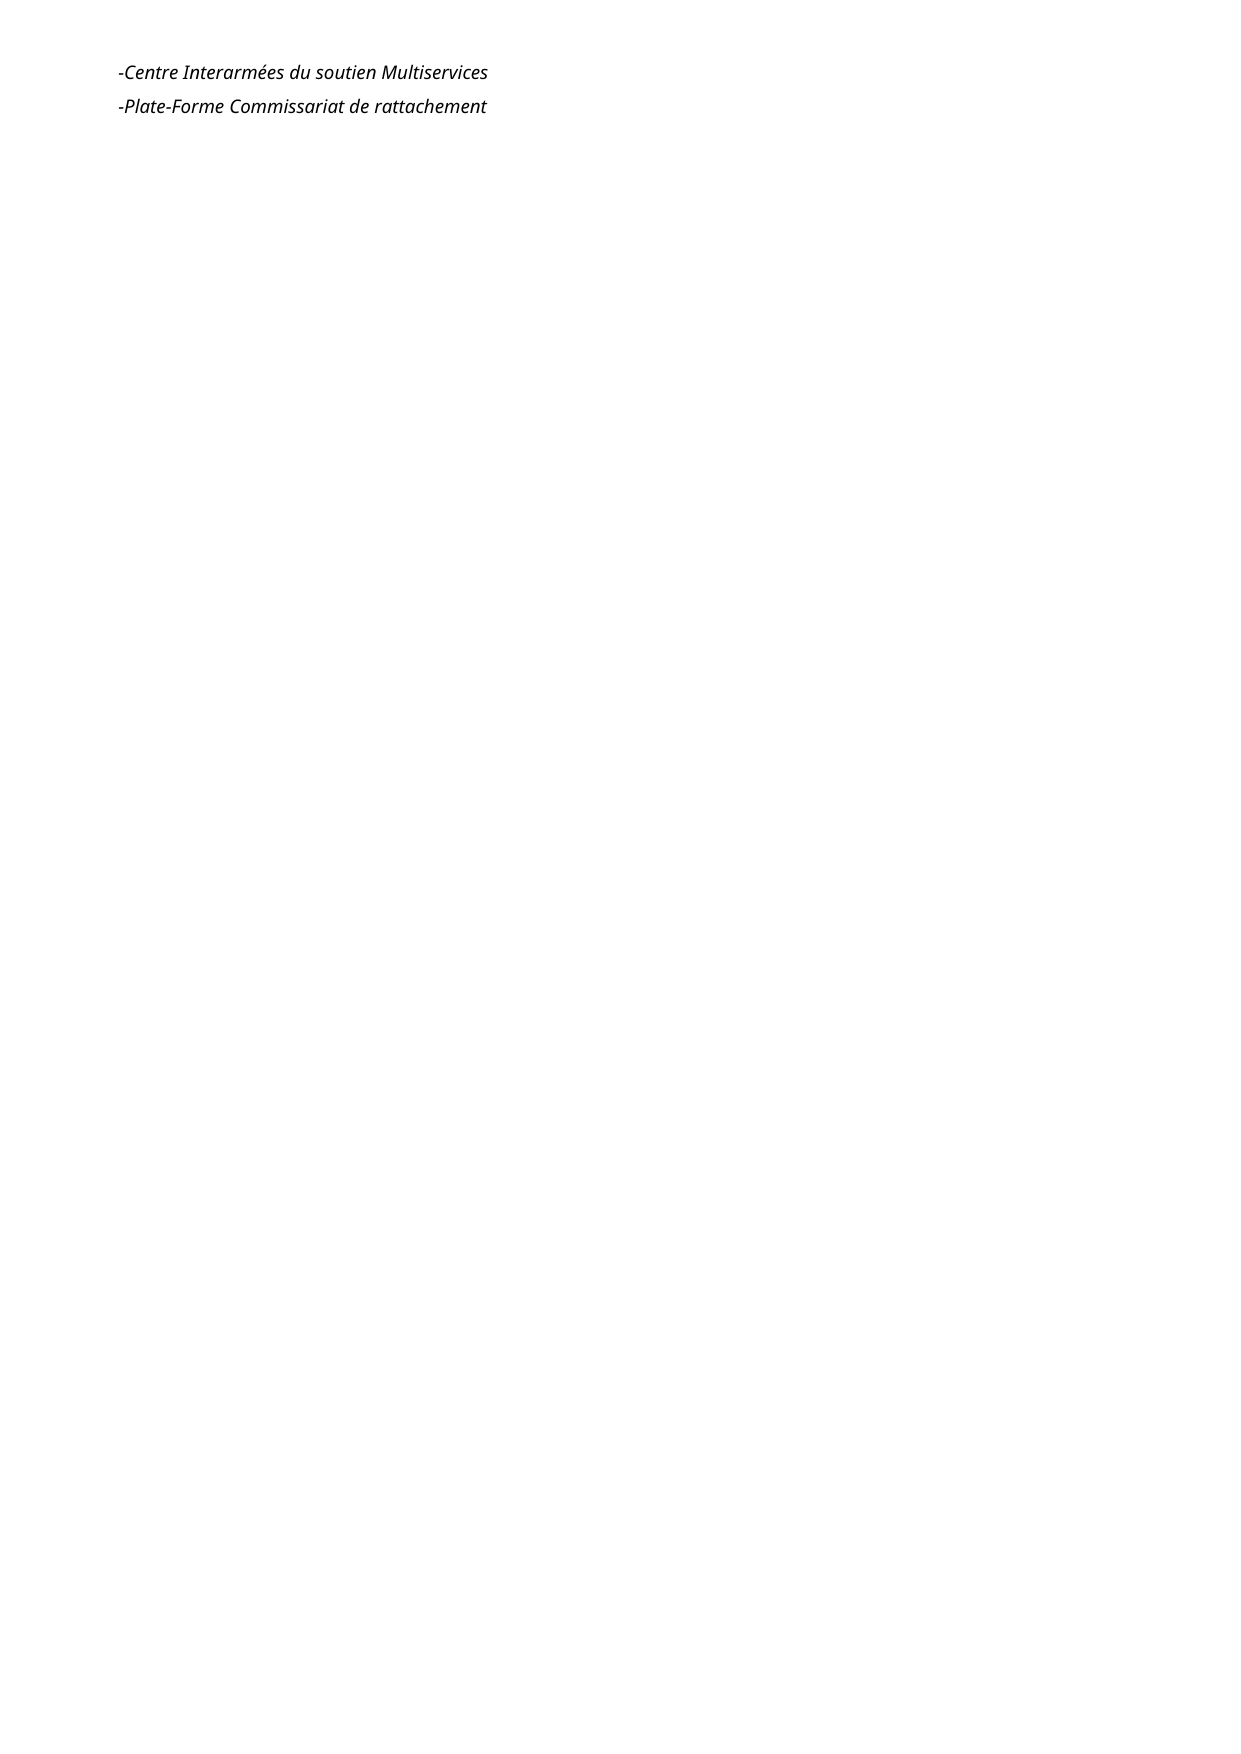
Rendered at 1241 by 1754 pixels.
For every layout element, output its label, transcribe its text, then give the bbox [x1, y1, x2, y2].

text -Centre Interarmées du soutien Multiservices [118, 59, 1122, 85]
text -Plate-Forme Commissariat de rattachement [118, 93, 1122, 118]
